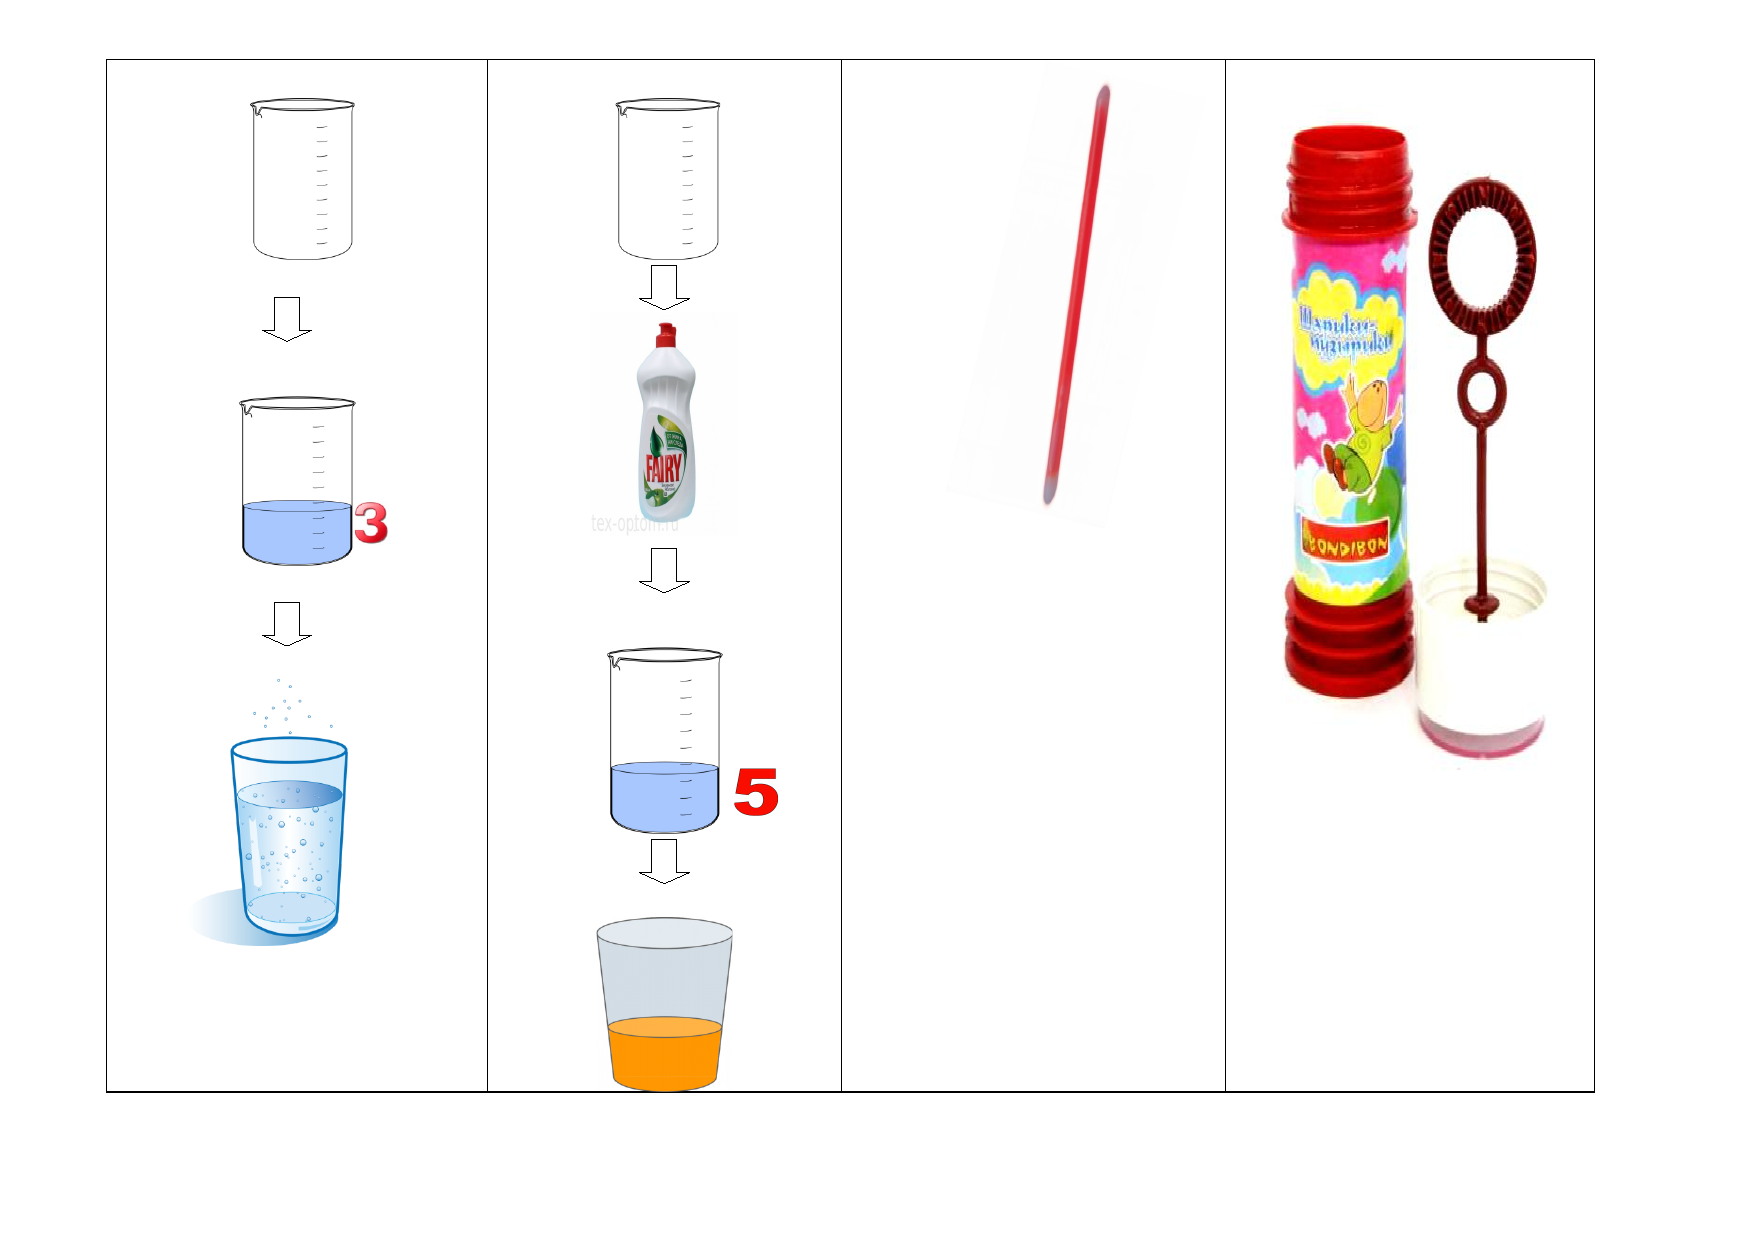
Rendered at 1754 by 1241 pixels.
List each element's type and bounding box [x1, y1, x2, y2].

picture [250, 98, 355, 260]
picture [591, 312, 738, 536]
picture [596, 917, 733, 1092]
table_header [1226, 60, 1594, 1091]
picture [226, 396, 388, 566]
table_header [107, 60, 487, 1091]
picture [594, 647, 779, 834]
picture [185, 677, 348, 946]
table_header [842, 60, 1225, 1091]
picture [946, 61, 1205, 528]
table_header [488, 60, 841, 1091]
picture [615, 98, 721, 260]
picture [1236, 60, 1584, 795]
